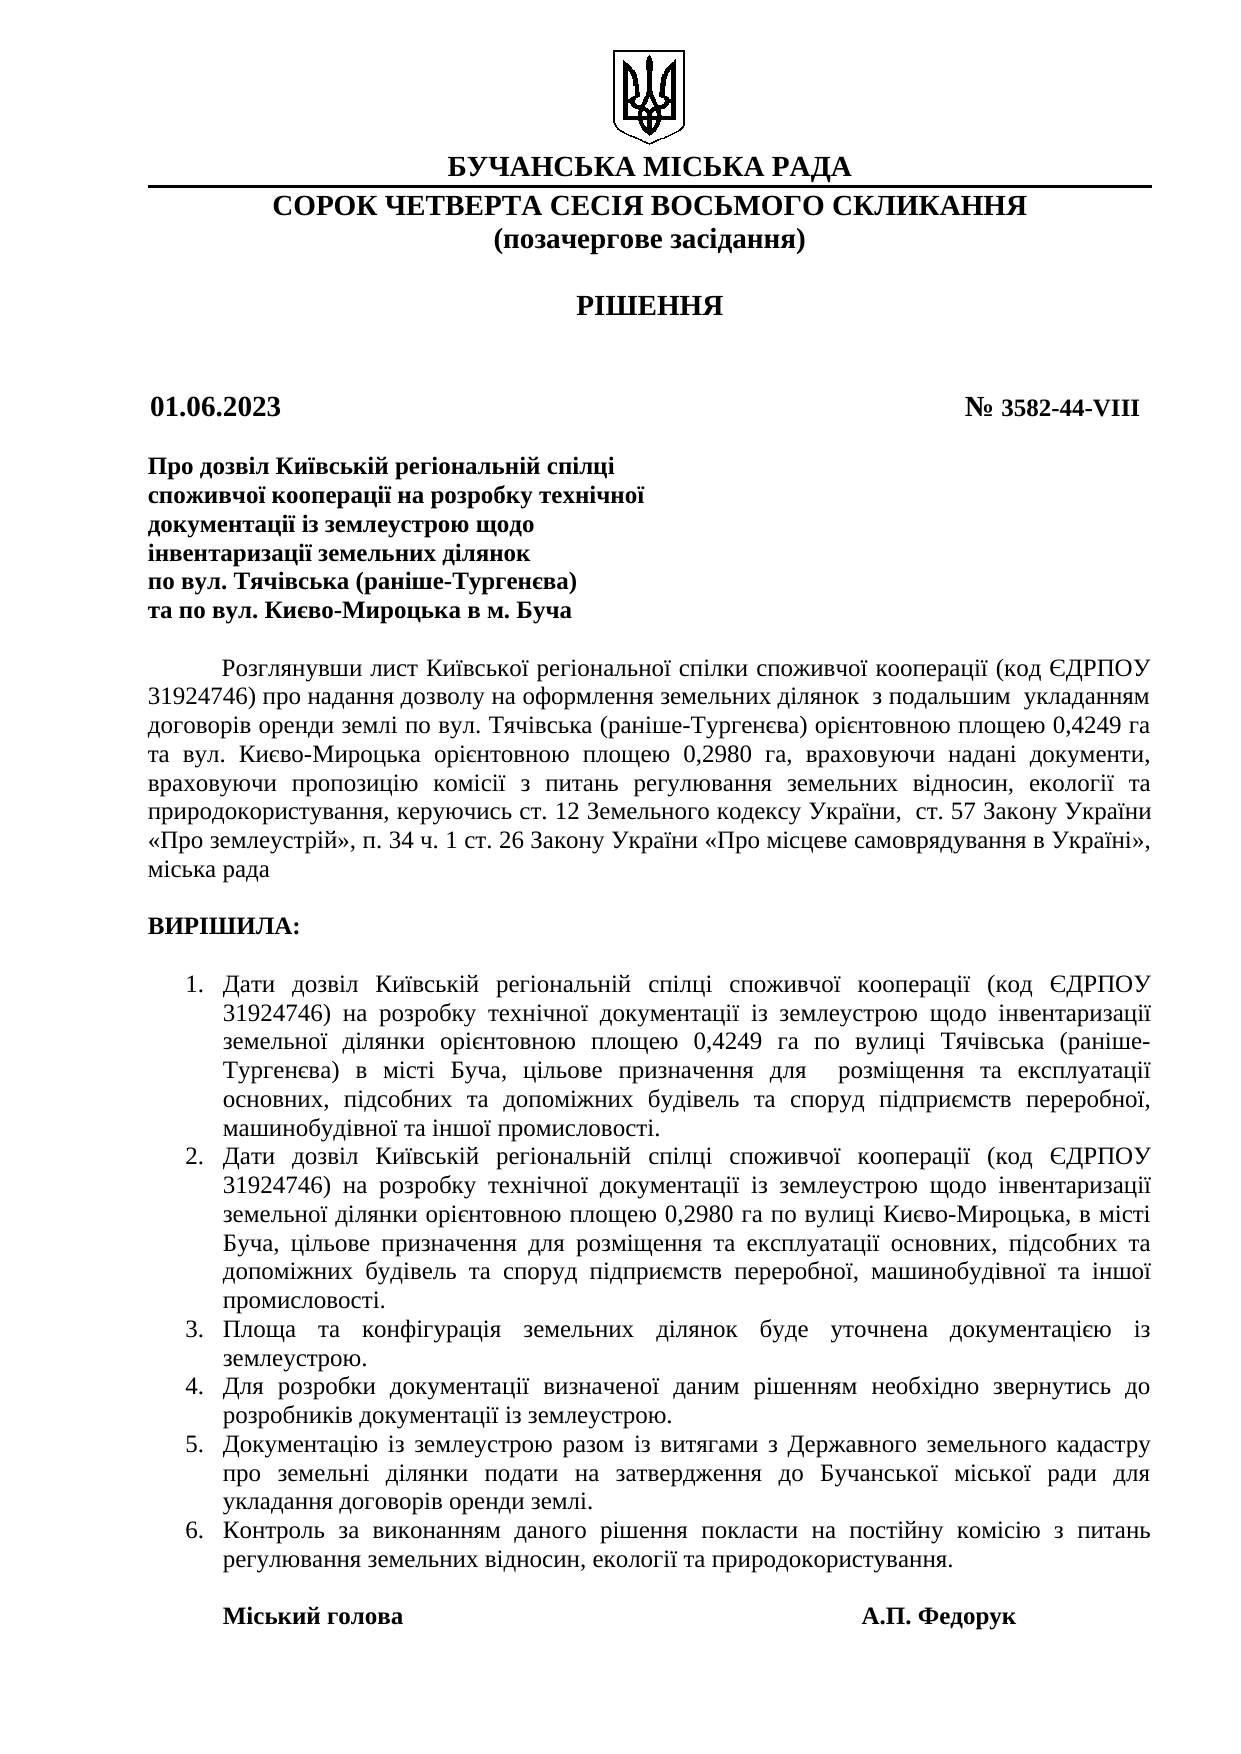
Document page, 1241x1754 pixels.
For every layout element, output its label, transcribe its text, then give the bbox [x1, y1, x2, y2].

text 01.06.2023 № 3582-44-VIІІ [121, 389, 1152, 423]
text Про дозвіл Київській регіональній спілці [148, 451, 1152, 480]
text СОРОК ЧЕТВЕРТА СЕСІЯ ВОСЬМОГО СКЛИКАННЯ [148, 188, 1152, 221]
text Міський голова А.П. Федорук [223, 1601, 1152, 1630]
text БУЧАНСЬКА МІСЬКА РАДА [148, 149, 1152, 185]
list Дати дозвіл Київській регіональній спілці споживчої кооперації (код ЄДРПОУ 31924746) на розробку технічної документації із землеустрою щодо інвентаризації земельної ділянки орієнтовною площею 0,2980 га по вулиці Києво-Мироцька, в місті Буча, цільове призначення для розміщення та експлуатації основних, підсобних та допоміжних будівель та споруд підприємств переробної, машинобудівної та іншої промисловості. [185, 1141, 1152, 1314]
text та по вул. Києво-Мироцька в м. Буча [148, 595, 1152, 624]
list Площа та конфігурація земельних ділянок буде уточнена документацією із землеустрою. [185, 1314, 1152, 1371]
text інвентаризації земельних ділянок [148, 538, 1152, 566]
text Розглянувши лист Київської регіональної спілки споживчої кооперації (код ЄДРПОУ 31924746) про надання дозволу на оформлення земельних ділянок з подальшим укладанням договорів оренди землі по вул. Тячівська (раніше-Тургенєва) орієнтовною площею 0,4249 га та вул. Києво-Мироцька орієнтовною площею 0,2980 га, враховуючи надані документи, враховуючи пропозицію комісії з питань регулювання земельних відносин, екології та природокористування, керуючись ст. 12 Земельного кодексу України, ст. 57 Закону України «Про землеустрій», п. 34 ч. 1 ст. 26 Закону України «Про місцеве самоврядування в Україні», міська рада [148, 653, 1152, 883]
text ВИРІШИЛА: [148, 911, 1152, 940]
text документації із землеустрою щодо [148, 509, 1152, 538]
list Для розробки документації визначеної даним рішенням необхідно звернутись до розробників документації із землеустрою. [185, 1371, 1152, 1429]
list Документацію із землеустрою разом із витягами з Державного земельного кадастру про земельні ділянки подати на затвердження до Бучанської міської ради для укладання договорів оренди землі. [185, 1429, 1152, 1515]
text (позачергове засідання) [148, 221, 1152, 255]
text РІШЕННЯ [148, 288, 1152, 322]
text по вул. Тячівська (раніше-Тургенєва) [148, 566, 1152, 595]
list Контроль за виконанням даного рішення покласти на постійну комісію з питань регулювання земельних відносин, екології та природокористування. [185, 1515, 1152, 1573]
list Дати дозвіл Київській регіональній спілці споживчої кооперації (код ЄДРПОУ 31924746) на розробку технічної документації із землеустрою щодо інвентаризації земельної ділянки орієнтовною площею 0,4249 га по вулиці Тячівська (раніше- Тургенєва) в місті Буча, цільове призначення для розміщення та експлуатації основних, підсобних та допоміжних будівель та споруд підприємств переробної, машинобудівної та іншої промисловості. [185, 969, 1152, 1141]
text споживчої кооперації на розробку технічної [148, 480, 1152, 509]
